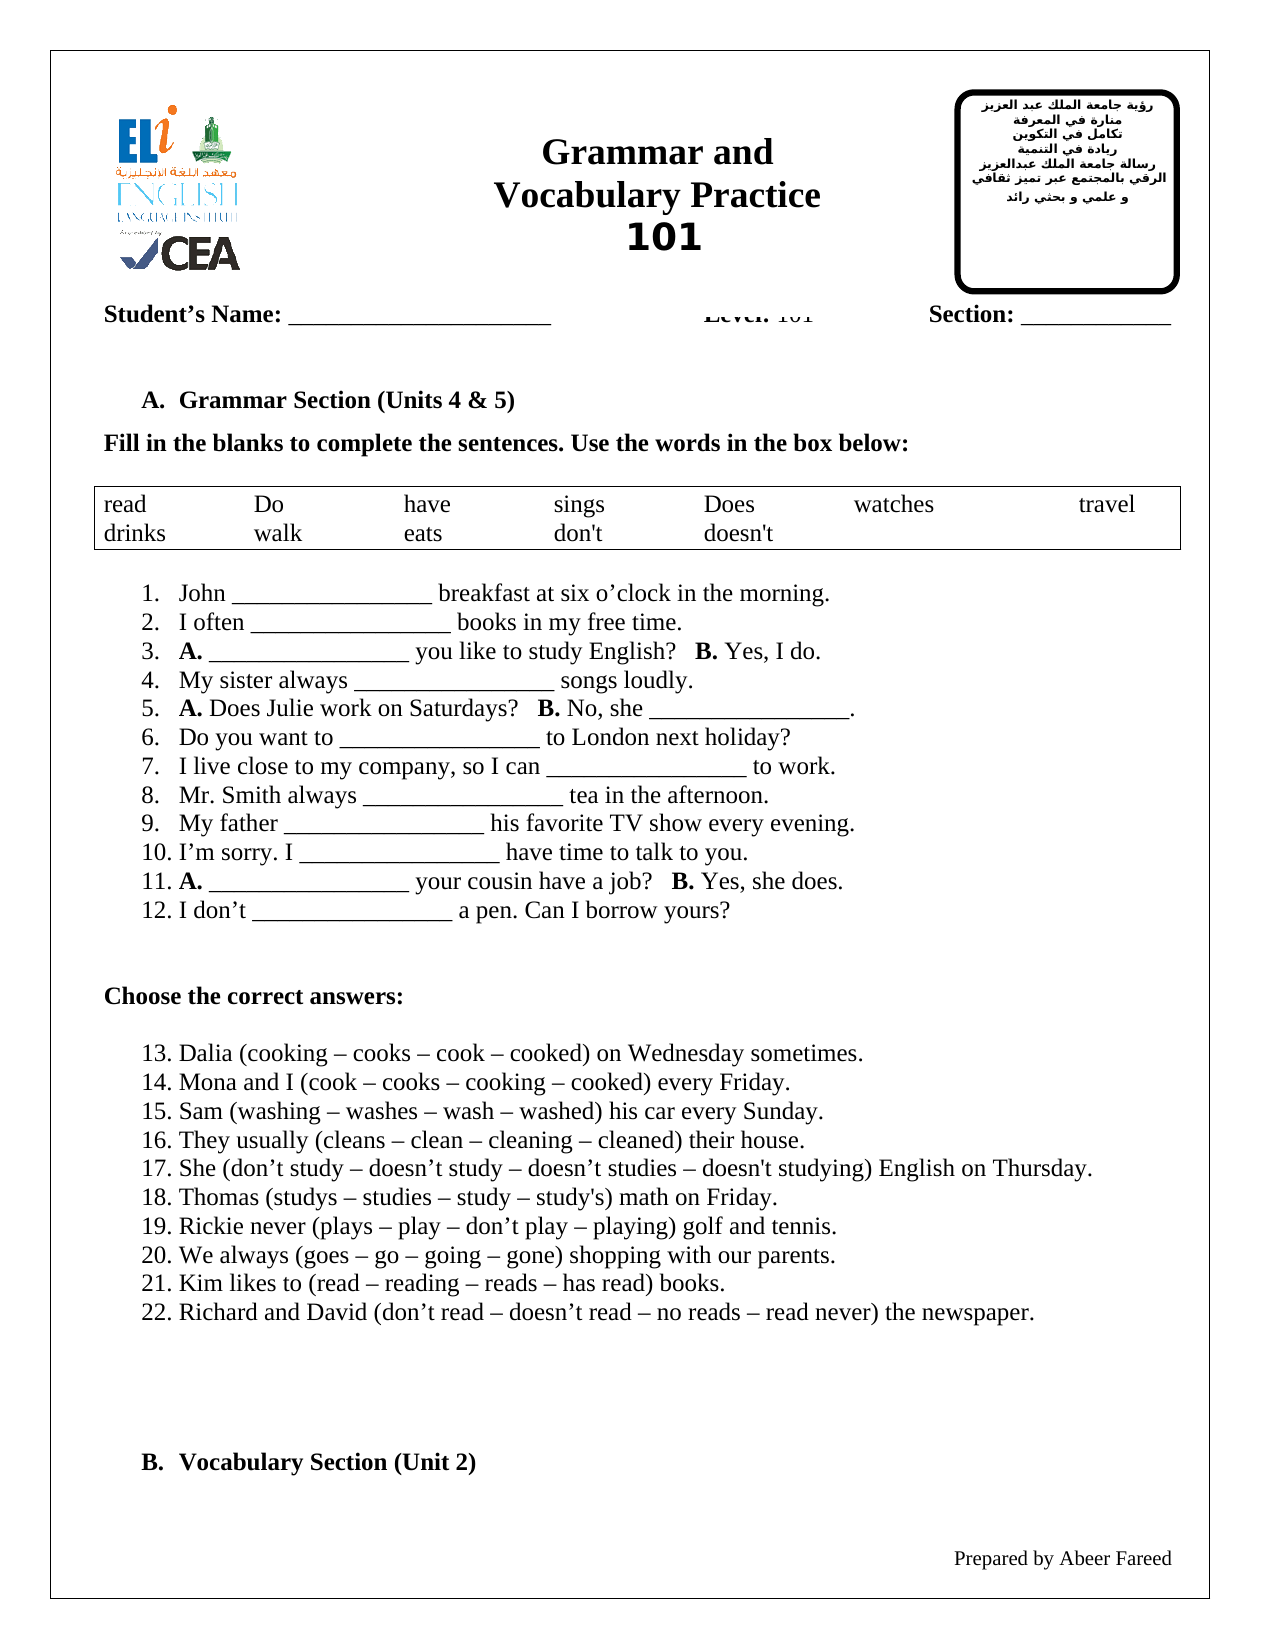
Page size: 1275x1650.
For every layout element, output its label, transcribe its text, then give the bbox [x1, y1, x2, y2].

text read Do have sings Does watches travel drinks walk eats don't doesn't [95, 487, 1180, 549]
list My father ________________ his favorite TV show every evening. [141, 808, 1172, 837]
list A. Does Julie work on Saturdays? B. No, she ________________. [141, 693, 1172, 722]
list Rickie never (plays – play – don’t play – playing) golf and tennis. [141, 1211, 1172, 1240]
list Mr. Smith always ________________ tea in the afternoon. [141, 780, 1172, 808]
list My sister always ________________ songs loudly. [141, 665, 1172, 693]
list They usually (cleans – clean – cleaning – cleaned) their house. [141, 1125, 1172, 1153]
picture [103, 103, 255, 274]
list I’m sorry. I ________________ have time to talk to you. [141, 837, 1172, 866]
list Fill in the blanks to complete the sentences. Use the words in the box below: [103, 428, 1172, 457]
list Sam (washing – washes – wash – washed) his car every Sunday. [141, 1096, 1172, 1125]
list A. ________________ your cousin have a job? B. Yes, she does. [141, 866, 1172, 895]
list We always (goes – go – going – gone) shopping with our parents. [141, 1240, 1172, 1268]
list Dalia (cooking – cooks – cook – cooked) on Wednesday sometimes. [141, 1038, 1172, 1067]
list She (don’t study – doesn’t study – doesn’t studies – doesn't studying) English on Thursday. [141, 1153, 1172, 1182]
list I don’t ________________ a pen. Can I borrow yours? [141, 895, 1172, 923]
list I often ________________ books in my free time. [141, 607, 1172, 636]
list I live close to my company, so I can ________________ to work. [141, 751, 1172, 780]
list Grammar Section (Units 4 & 5) [141, 385, 1172, 414]
list Richard and David (don’t read – doesn’t read – no reads – read never) the newspaper. [141, 1297, 1172, 1326]
list Mona and I (cook – cooks – cooking – cooked) every Friday. [141, 1067, 1172, 1096]
list John ________________ breakfast at six o’clock in the morning. [141, 578, 1172, 607]
list Thomas (studys – studies – study – study's) math on Friday. [141, 1182, 1172, 1211]
list Vocabulary Section (Unit 2) [141, 1447, 1172, 1476]
text Choose the correct answers: [103, 981, 1172, 1010]
list A. ________________ you like to study English? B. Yes, I do. [141, 636, 1172, 665]
list Kim likes to (read – reading – reads – has read) books. [141, 1268, 1172, 1297]
text Student’s Name: _____________________ Level: 101 Section: ____________ [103, 299, 1172, 328]
list Do you want to ________________ to London next holiday? [141, 722, 1172, 751]
